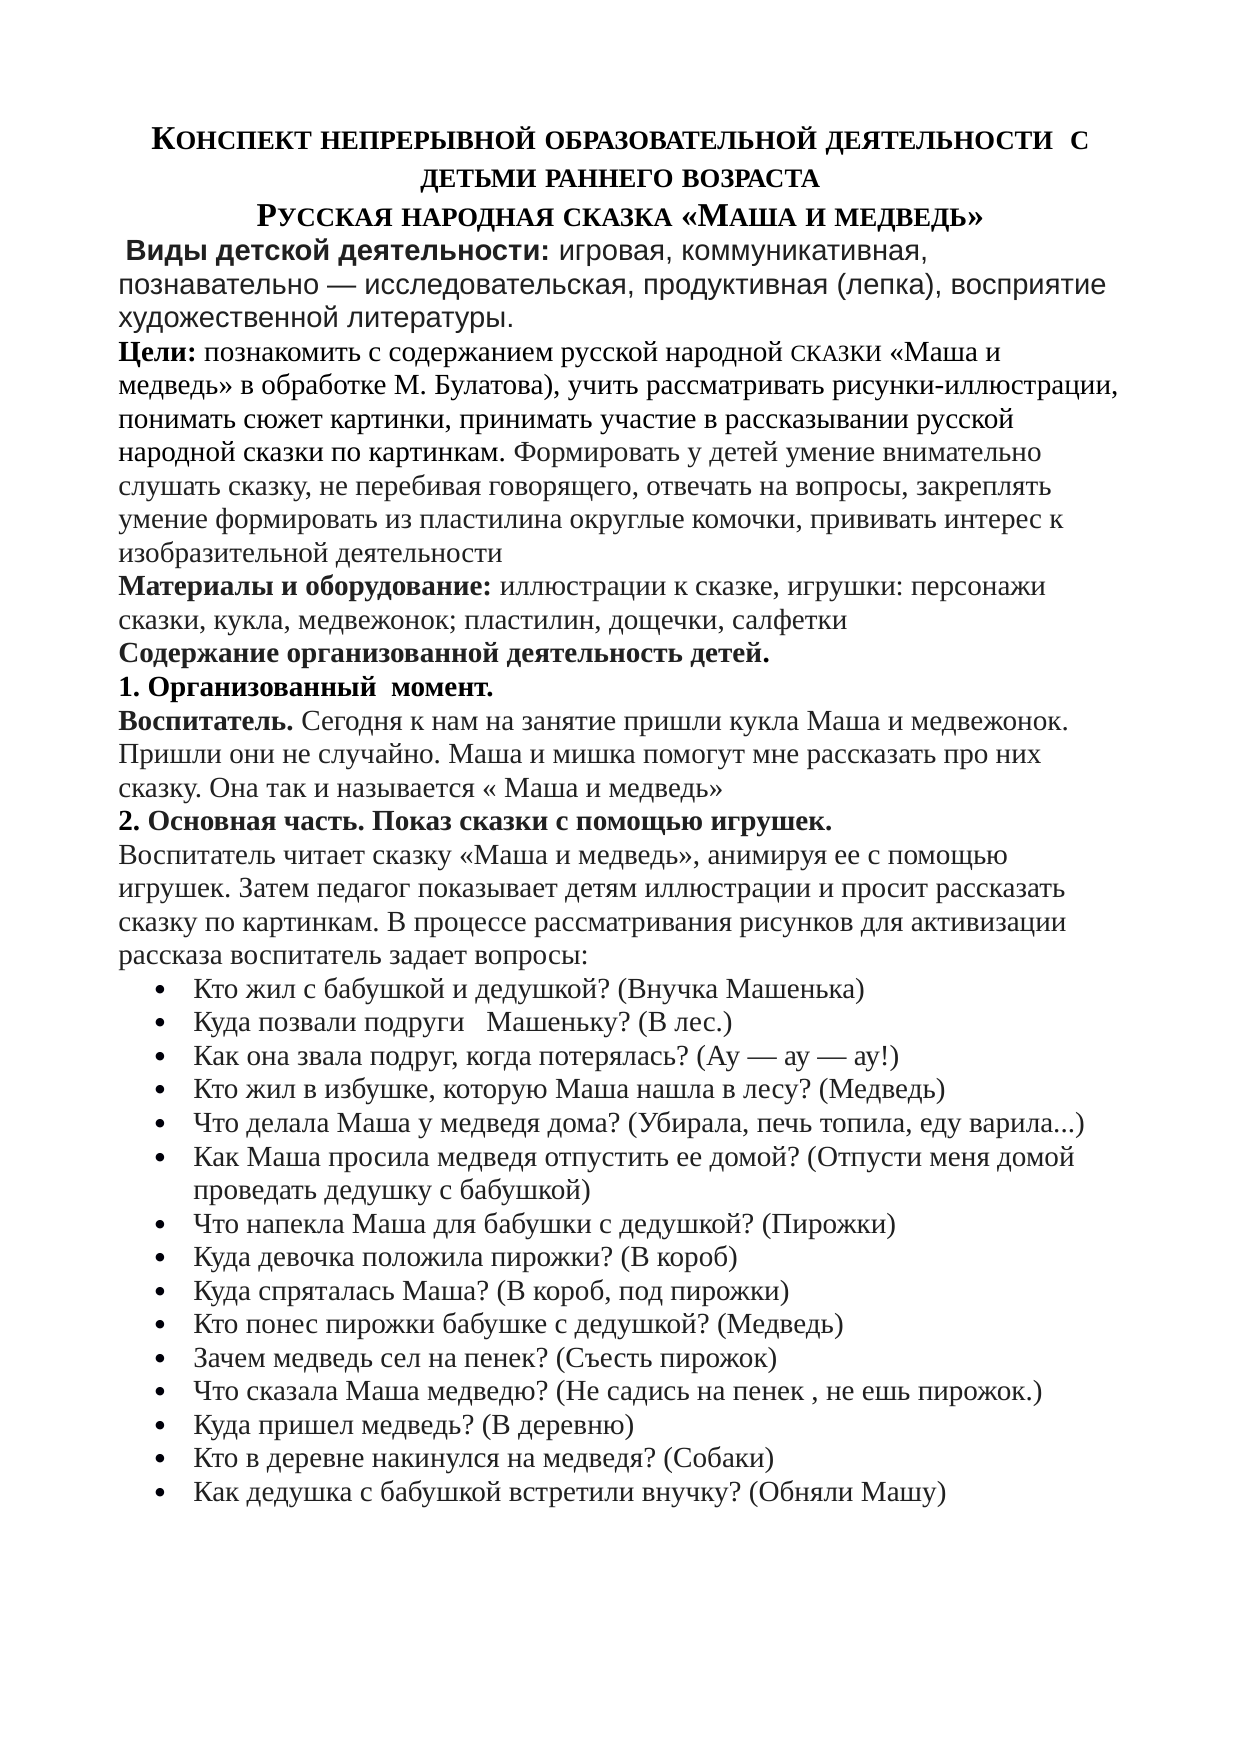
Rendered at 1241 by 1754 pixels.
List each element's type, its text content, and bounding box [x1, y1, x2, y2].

list Куда позвали подруги Машеньку? (В лес.) [156, 1004, 1122, 1038]
text Цели: познакомить с содержанием русской народной сказки «Маша и медведь» в обработке М. Булатова), учить рассматривать рисунки-иллюстрации, понимать сюжет картинки, принимать участие в рассказывании русской народной сказки по картинкам. Формировать у детей умение внимательно слушать сказку, не перебивая говорящего, отвечать на вопросы, закреплять умение формировать из пластилина округлые комочки, прививать интерес к изобразительной деятельности [118, 334, 1122, 568]
list Зачем медведь сел на пенек? (Съесть пирожок) [156, 1340, 1122, 1373]
list Кто понес пирожки бабушке с дедушкой? (Медведь) [156, 1306, 1122, 1340]
list Куда спряталась Маша? (В короб, под пирожки) [156, 1273, 1122, 1306]
list Как она звала подруг, когда потерялась? (Ау — ау — ау!) [156, 1038, 1122, 1072]
list Куда девочка положила пирожки? (В короб) [156, 1239, 1122, 1273]
text 1. Организованный момент. [118, 669, 1122, 703]
list Как дедушка с бабушкой встретили внучку? (Обняли Машу) [156, 1474, 1122, 1508]
text Конспект непрерывной образовательной деятельности с детьми раннего возраста [118, 118, 1122, 195]
list Кто в деревне накинулся на медведя? (Собаки) [156, 1441, 1122, 1474]
list Кто жил в избушке, которую Маша нашла в лесу? (Медведь) [156, 1072, 1122, 1105]
text 2. Основная часть. Показ сказки с помощью игрушек. [118, 803, 1122, 837]
text Материалы и оборудование: иллюстрации к сказке, игрушки: персонажи сказки, кукла, медвежонок; пластилин, дощечки, салфетки [118, 568, 1122, 636]
list Кто жил с бабушкой и дедушкой? (Внучка Машенька) [156, 971, 1122, 1004]
text Содержание организованной деятельность детей. [118, 636, 1122, 669]
list Что напекла Маша для бабушки с дедушкой? (Пирожки) [156, 1206, 1122, 1239]
list Куда пришел медведь? (В деревню) [156, 1407, 1122, 1441]
text Воспитатель. Сегодня к нам на занятие пришли кукла Маша и медвежонок. Пришли они не случайно. Маша и мишка помогут мне рассказать про них сказку. Она так и называется « Маша и медведь» [118, 703, 1122, 803]
text Виды детской деятельности: игровая, коммуникативная, познавательно — исследовательская, продуктивная (лепка), восприятие художественной литературы. [118, 233, 1122, 334]
text Воспитатель читает сказку «Маша и медведь», анимируя ее с помощью игрушек. Затем педагог показывает детям иллюстрации и просит рассказать сказку по картинкам. В процессе рассматривания рисунков для активизации рассказа воспитатель задает вопросы: [118, 837, 1122, 971]
text Русская народная сказка «Маша и медведь» [118, 195, 1122, 233]
list Что делала Маша у медведя дома? (Убирала, печь топила, еду варила...) [156, 1105, 1122, 1139]
list Как Маша просила медведя отпустить ее домой? (Отпусти меня домой проведать дедушку с бабушкой) [156, 1139, 1122, 1206]
list Что сказала Маша медведю? (Не садись на пенек , не ешь пирожок.) [156, 1373, 1122, 1407]
